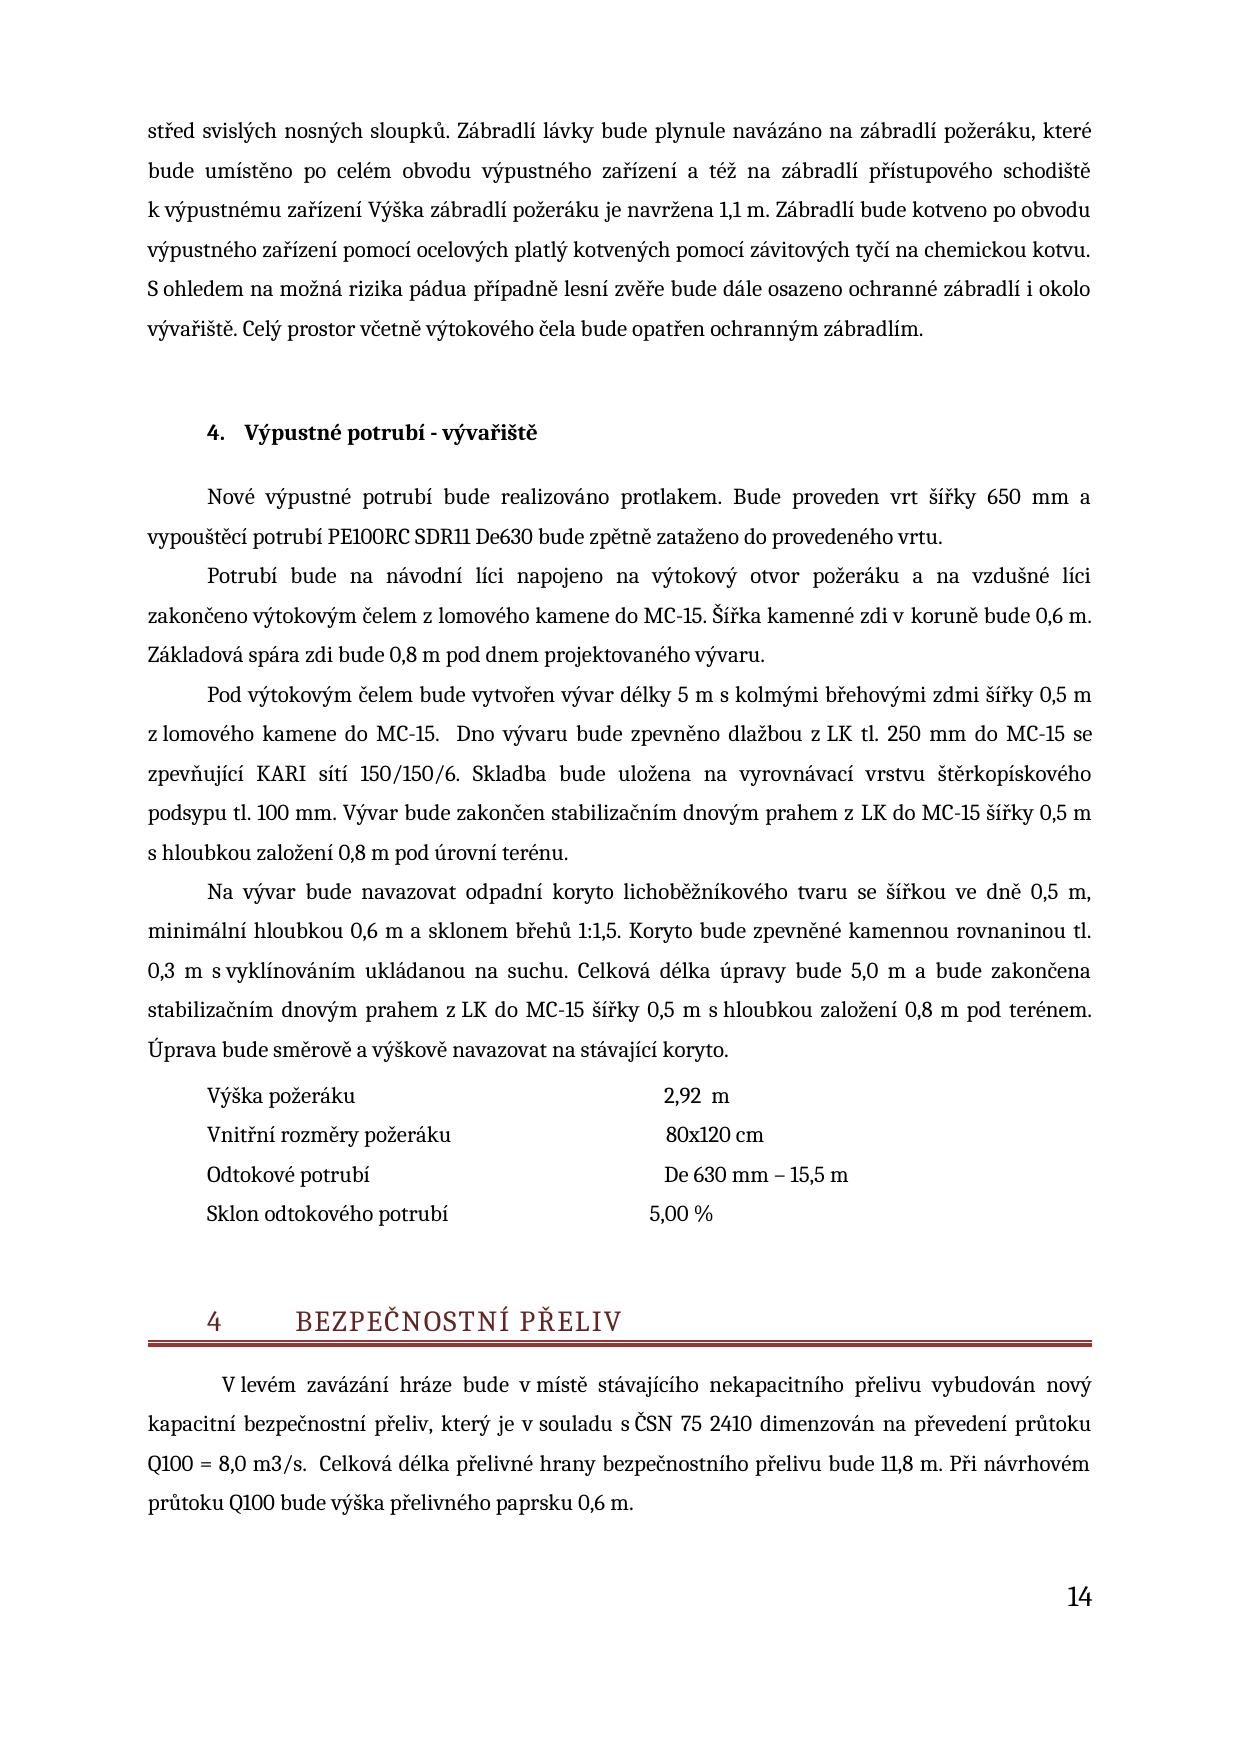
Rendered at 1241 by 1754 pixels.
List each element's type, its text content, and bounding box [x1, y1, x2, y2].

subtitle bezpečnostní přeliv [148, 1305, 1092, 1340]
text Sklon odtokového potrubí 5,00 % [148, 1201, 1092, 1227]
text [148, 118, 1092, 342]
text Potrubí bude na návodní líci napojeno na výtokový otvor požeráku a na vzdušné líci zakončeno výtokovým čelem z lomového kamene do MC-15. Šířka kamenné zdi v koruně bude 0,6 m. Základová spára zdi bude 0,8 m pod dnem projektovaného vývaru. [148, 563, 1092, 668]
list Výpustné potrubí - vývařiště [207, 419, 1092, 446]
text Výška požeráku 2,92 m [148, 1082, 1092, 1109]
text Odtokové potrubí De 630 mm – 15,5 m [148, 1161, 1092, 1188]
text Vnitřní rozměry požeráku 80x120 cm [148, 1122, 1092, 1148]
text V levém zavázání hráze bude v místě stávajícího nekapacitního přelivu vybudován nový kapacitní bezpečnostní přeliv, který je v souladu s ČSN 75 2410 dimenzován na převedení průtoku Q100 = 8,0 m3/s. Celková délka přelivné hrany bezpečnostního přelivu bude 11,8 m. Při návrhovém průtoku Q100 bude výška přelivného paprsku 0,6 m. [148, 1372, 1092, 1516]
text Na vývar bude navazovat odpadní koryto lichoběžníkového tvaru se šířkou ve dně 0,5 m, minimální hloubkou 0,6 m a sklonem břehů 1:1,5. Koryto bude zpevněné kamennou rovnaninou tl. 0,3 m s vyklínováním ukládanou na suchu. Celková délka úpravy bude 5,0 m a bude zakončena stabilizačním dnovým prahem z LK do MC-15 šířky 0,5 m s hloubkou založení 0,8 m pod terénem. Úprava bude směrově a výškově navazovat na stávající koryto. [148, 879, 1092, 1063]
text Nové výpustné potrubí bude realizováno protlakem. Bude proveden vrt šířky 650 mm a vypouštěcí potrubí PE100RC SDR11 De630 bude zpětně zataženo do provedeného vrtu. [148, 484, 1092, 550]
text Pod výtokovým čelem bude vytvořen vývar délky 5 m s kolmými břehovými zdmi šířky 0,5 m z lomového kamene do MC-15. Dno vývaru bude zpevněno dlažbou z LK tl. 250 mm do MC-15 se zpevňující KARI sítí 150/150/6. Skladba bude uložena na vyrovnávací vrstvu štěrkopískového podsypu tl. 100 mm. Vývar bude zakončen stabilizačním dnovým prahem z LK do MC-15 šířky 0,5 m s hloubkou založení 0,8 m pod úrovní terénu. [148, 681, 1092, 866]
